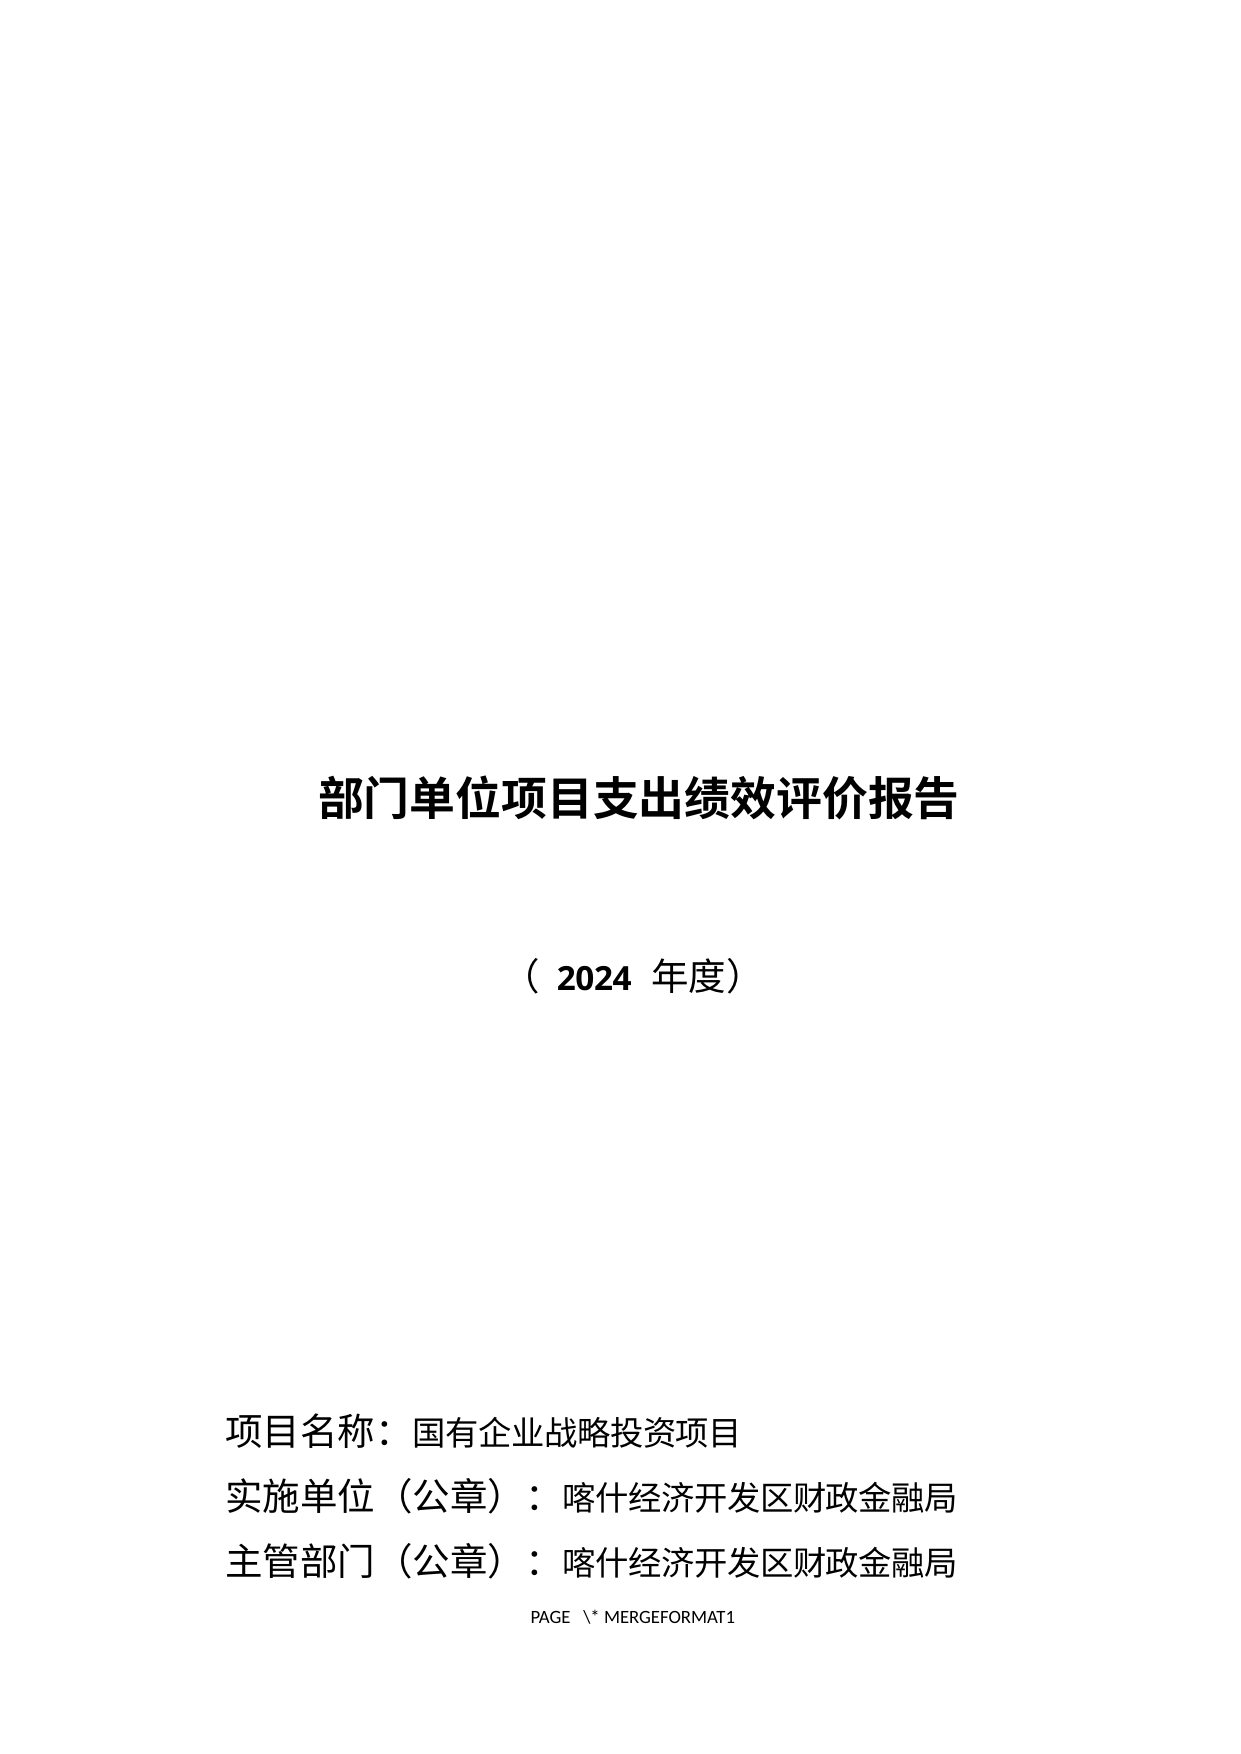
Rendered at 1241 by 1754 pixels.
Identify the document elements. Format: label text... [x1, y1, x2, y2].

text 项目名称：国有企业战略投资项目 [187, 1397, 1078, 1462]
text 实施单位（公章）：喀什经济开发区财政金融局 [187, 1462, 1078, 1527]
text 部门单位项目支出绩效评价报告 [187, 747, 1078, 844]
text 主管部门（公章）：喀什经济开发区财政金融局 [187, 1527, 1078, 1592]
text （ 2024 年度） [187, 942, 1078, 1007]
